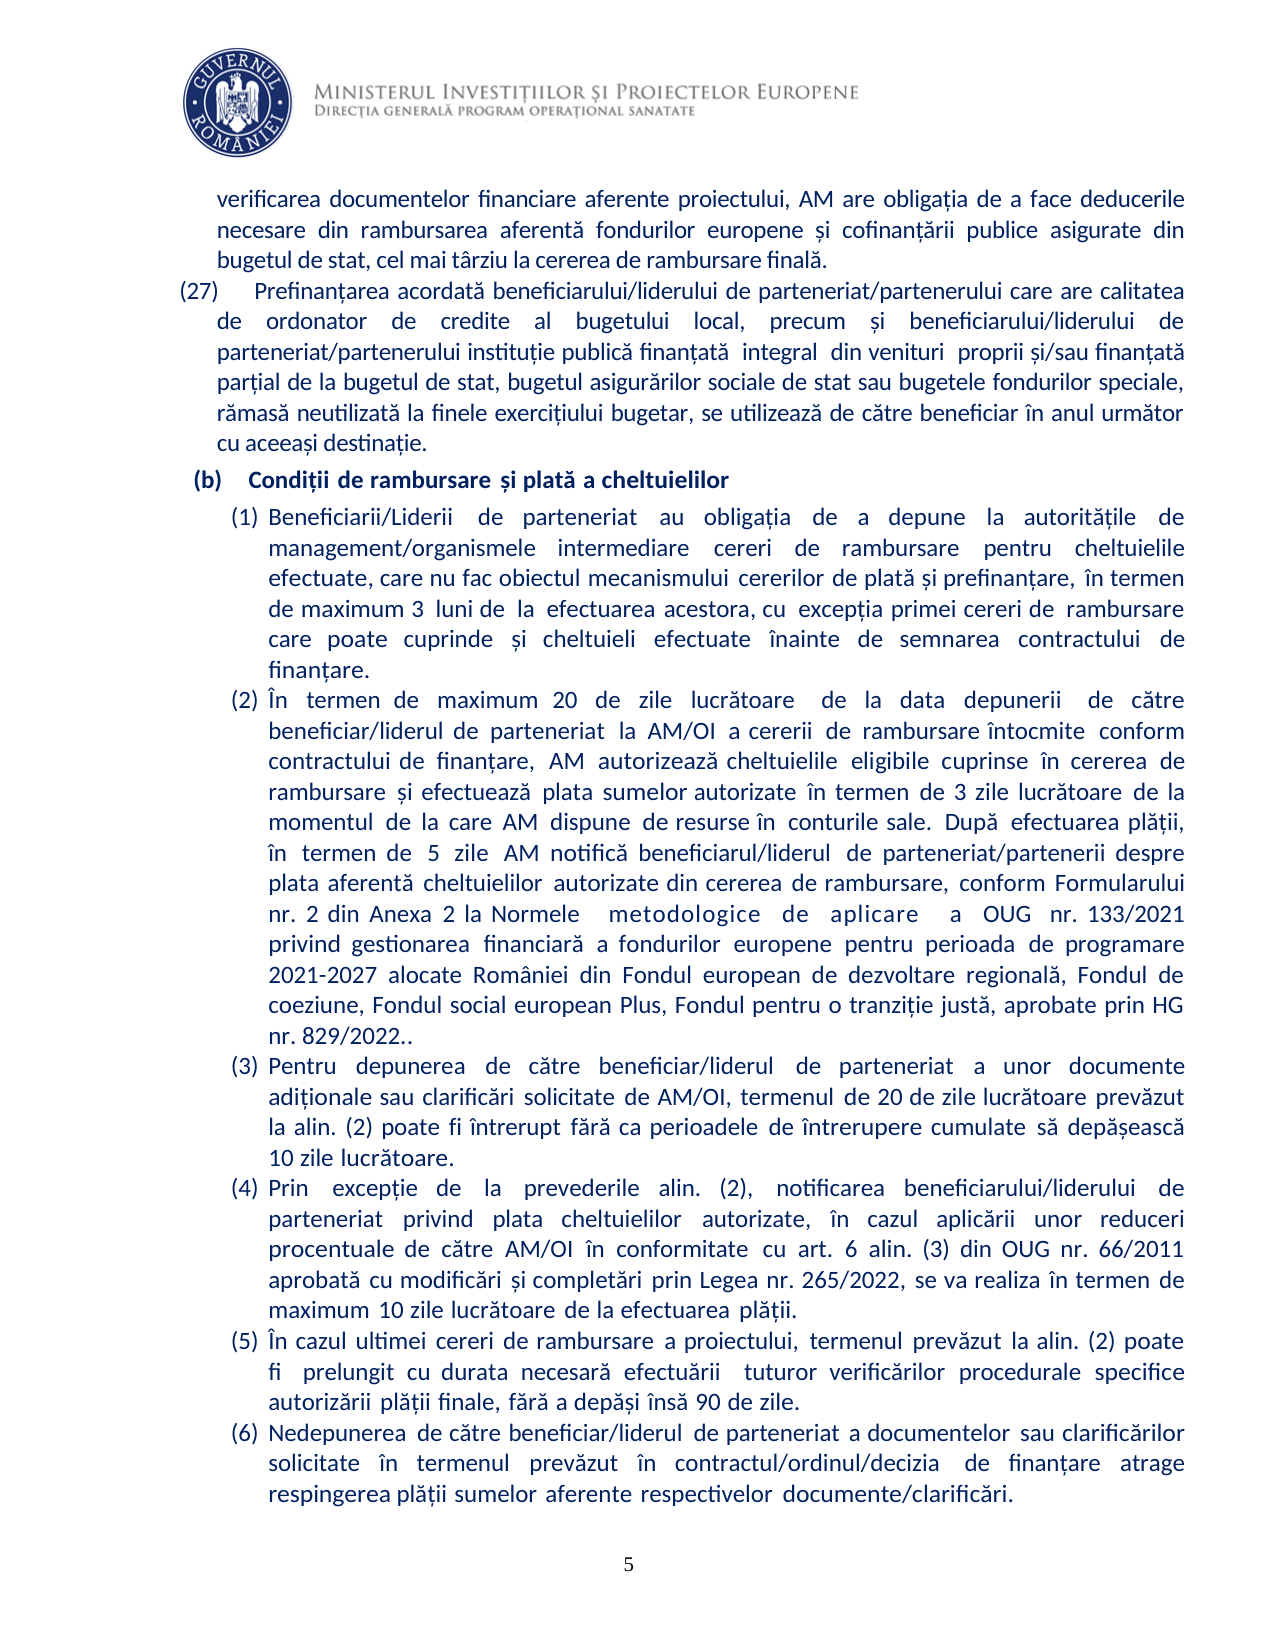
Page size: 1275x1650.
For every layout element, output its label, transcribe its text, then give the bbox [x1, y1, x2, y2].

list Pentru depunerea de către beneficiar/liderul de parteneriat a unor documente adiționale sau clarificări solicitate de AM/OI, termenul de 20 de zile lucrătoare prevăzut la alin. (2) poate fi întrerupt fără ca perioadele de întrerupere cumulate să depășească 10 zile lucrătoare. [231, 1051, 1185, 1173]
list În termen de maximum 20 de zile lucrătoare de la data depunerii de către beneficiar/liderul de parteneriat la AM/OI a cererii de rambursare întocmite conform contractului de finanţare, AM autorizează cheltuielile eligibile cuprinse în cererea de rambursare şi efectuează plata sumelor autorizate în termen de 3 zile lucrătoare de la momentul de la care AM dispune de resurse în conturile sale. După efectuarea plăţii, în termen de 5 zile AM notifică beneficiarul/liderul de parteneriat/partenerii despre plata aferentă cheltuielilor autorizate din cererea de rambursare, conform Formularului nr. 2 din Anexa 2 la Normele metodologice de aplicare a OUG nr. 133/2021 privind gestionarea financiară a fondurilor europene pentru perioada de programare 2021-2027 alocate României din Fondul european de dezvoltare regională, Fondul de coeziune, Fondul social european Plus, Fondul pentru o tranziţie justă, aprobate prin HG nr. 829/2022.. [231, 684, 1185, 1051]
list Prin excepţie de la prevederile alin. (2), notificarea beneficiarului/liderului de parteneriat privind plata cheltuielilor autorizate, în cazul aplicării unor reduceri procentuale de către AM/OI în conformitate cu art. 6 alin. (3) din OUG nr. 66/2011 aprobată cu modificări şi completări prin Legea nr. 265/2022, se va realiza în termen de maximum 10 zile lucrătoare de la efectuarea plăţii. [231, 1173, 1185, 1325]
list Nedepunerea de către beneficiar/liderul de parteneriat a documentelor sau clarificărilor solicitate în termenul prevăzut în contractul/ordinul/decizia de finanţare atrage respingerea plății sumelor aferente respectivelor documente/clarificări. [231, 1417, 1185, 1508]
text (b) Condiții de rambursare și plată a cheltuielilor [193, 464, 992, 495]
list Prefinanţarea acordată beneficiarului/liderului de parteneriat/partenerului care are calitatea de ordonator de credite al bugetului local, precum şi beneficiarului/liderului de parteneriat/partenerului instituţie publică finanţată integral din venituri proprii şi/sau finanţată parţial de la bugetul de stat, bugetul asigurărilor sociale de stat sau bugetele fondurilor speciale, rămasă neutilizată la finele exerciţiului bugetar, se utilizează de către beneficiar în anul următor cu aceeaşi destinaţie. [179, 275, 1185, 458]
list Beneficiarii/Liderii de parteneriat au obligaţia de a depune la autorităţile de management/organismele intermediare cereri de rambursare pentru cheltuielile efectuate, care nu fac obiectul mecanismului cererilor de plată și prefinanțare, în termen de maximum 3 luni de la efectuarea acestora, cu excepţia primei cereri de rambursare care poate cuprinde şi cheltuieli efectuate înainte de semnarea contractului de finanţare. [231, 501, 1185, 684]
picture [179, 44, 883, 160]
list În cazul ultimei cereri de rambursare a proiectului, termenul prevăzut la alin. (2) poate fi prelungit cu durata necesară efectuării tuturor verificărilor procedurale specifice autorizării plăţii finale, fără a depăşi însă 90 de zile. [231, 1325, 1185, 1417]
